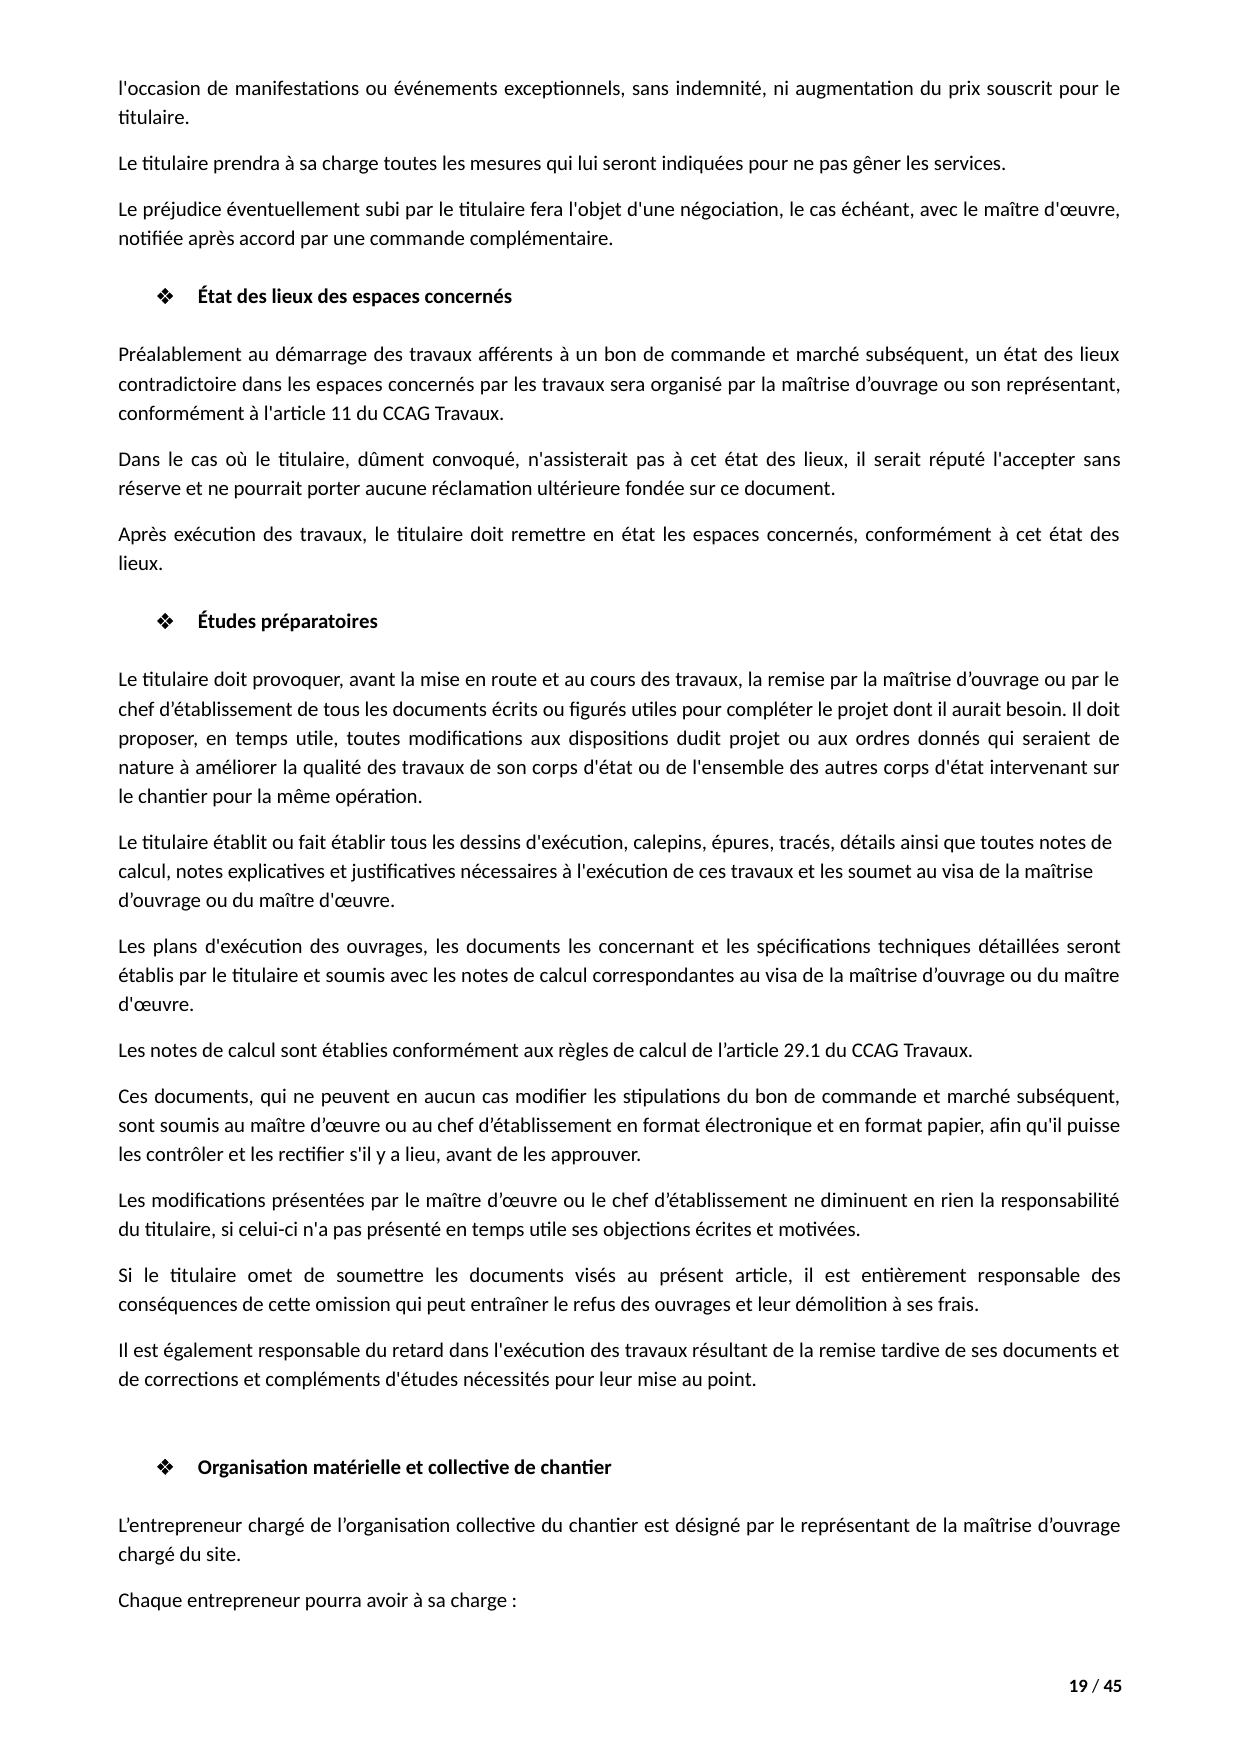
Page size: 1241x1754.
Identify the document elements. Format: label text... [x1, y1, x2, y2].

list Organisation matérielle et collective de chantier [156, 1454, 1122, 1479]
text Le titulaire doit provoquer, avant la mise en route et au cours des travaux, la remise par la maîtrise d’ouvrage ou par le chef d’établissement de tous les documents écrits ou figurés utiles pour compléter le projet dont il aurait besoin. Il doit proposer, en temps utile, toutes modifications aux dispositions dudit projet ou aux ordres donnés qui seraient de nature à améliorer la qualité des travaux de son corps d'état ou de l'ensemble des autres corps d'état intervenant sur le chantier pour la même opération. [118, 667, 1122, 809]
text Il est également responsable du retard dans l'exécution des travaux résultant de la remise tardive de ses documents et de corrections et compléments d'études nécessités pour leur mise au point. [118, 1337, 1122, 1392]
text Les plans d'exécution des ouvrages, les documents les concernant et les spécifications techniques détaillées seront établis par le titulaire et soumis avec les notes de calcul correspondantes au visa de la maîtrise d’ouvrage ou du maître d'œuvre. [118, 933, 1122, 1017]
text Si le titulaire omet de soumettre les documents visés au présent article, il est entièrement responsable des conséquences de cette omission qui peut entraîner le refus des ouvrages et leur démolition à ses frais. [118, 1262, 1122, 1317]
text Ces documents, qui ne peuvent en aucun cas modifier les stipulations du bon de commande et marché subséquent, sont soumis au maître d’œuvre ou au chef d’établissement en format électronique et en format papier, afin qu'il puisse les contrôler et les rectifier s'il y a lieu, avant de les approuver. [118, 1083, 1122, 1167]
text Le titulaire établit ou fait établir tous les dessins d'exécution, calepins, épures, tracés, détails ainsi que toutes notes de calcul, notes explicatives et justificatives nécessaires à l'exécution de ces travaux et les soumet au visa de la maîtrise d’ouvrage ou du maître d'œuvre. [118, 829, 1122, 913]
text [118, 75, 1122, 129]
text L’entrepreneur chargé de l’organisation collective du chantier est désigné par le représentant de la maîtrise d’ouvrage chargé du site. [118, 1512, 1122, 1567]
text Le titulaire prendra à sa charge toutes les mesures qui lui seront indiquées pour ne pas gêner les services. [118, 150, 1122, 175]
text Après exécution des travaux, le titulaire doit remettre en état les espaces concernés, conformément à cet état des lieux. [118, 521, 1122, 575]
text Dans le cas où le titulaire, dûment convoqué, n'assisterait pas à cet état des lieux, il serait réputé l'accepter sans réserve et ne pourrait porter aucune réclamation ultérieure fondée sur ce document. [118, 446, 1122, 500]
text Chaque entrepreneur pourra avoir à sa charge : [118, 1587, 1122, 1613]
text Les notes de calcul sont établies conformément aux règles de calcul de l’article 29.1 du CCAG Travaux. [118, 1037, 1122, 1063]
text Préalablement au démarrage des travaux afférents à un bon de commande et marché subséquent, un état des lieux contradictoire dans les espaces concernés par les travaux sera organisé par la maîtrise d’ouvrage ou son représentant, conformément à l'article 11 du CCAG Travaux. [118, 342, 1122, 425]
text Les modifications présentées par le maître d’œuvre ou le chef d’établissement ne diminuent en rien la responsabilité du titulaire, si celui-ci n'a pas présenté en temps utile ses objections écrites et motivées. [118, 1187, 1122, 1242]
list Études préparatoires [156, 608, 1122, 634]
text Le préjudice éventuellement subi par le titulaire fera l'objet d'une négociation, le cas échéant, avec le maître d'œuvre, notifiée après accord par une commande complémentaire. [118, 196, 1122, 250]
list État des lieux des espaces concernés [156, 283, 1122, 309]
